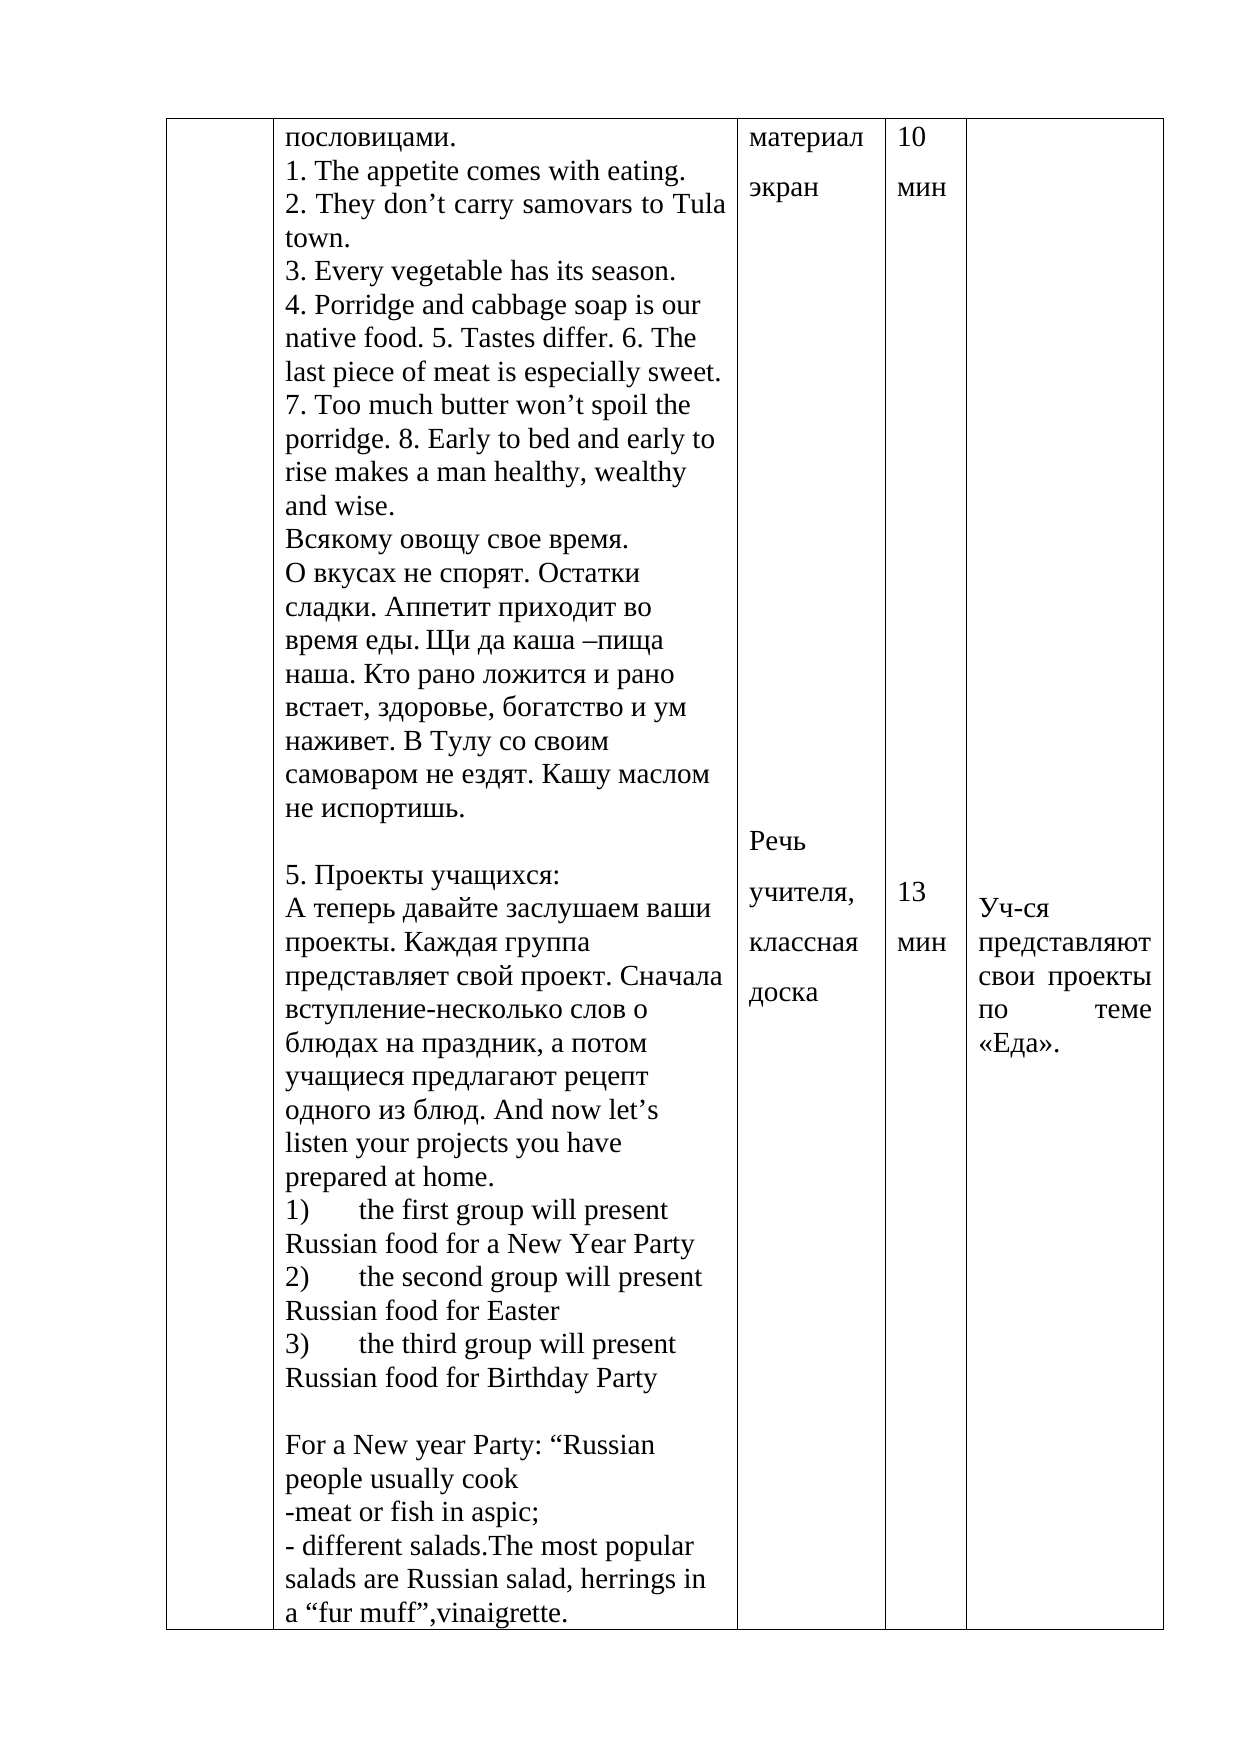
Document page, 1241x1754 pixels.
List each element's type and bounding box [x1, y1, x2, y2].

table_cell [886, 119, 966, 1628]
table_cell [967, 119, 1163, 1628]
table_cell [738, 119, 885, 1628]
table_cell [167, 119, 273, 1628]
table_cell [274, 119, 737, 1628]
